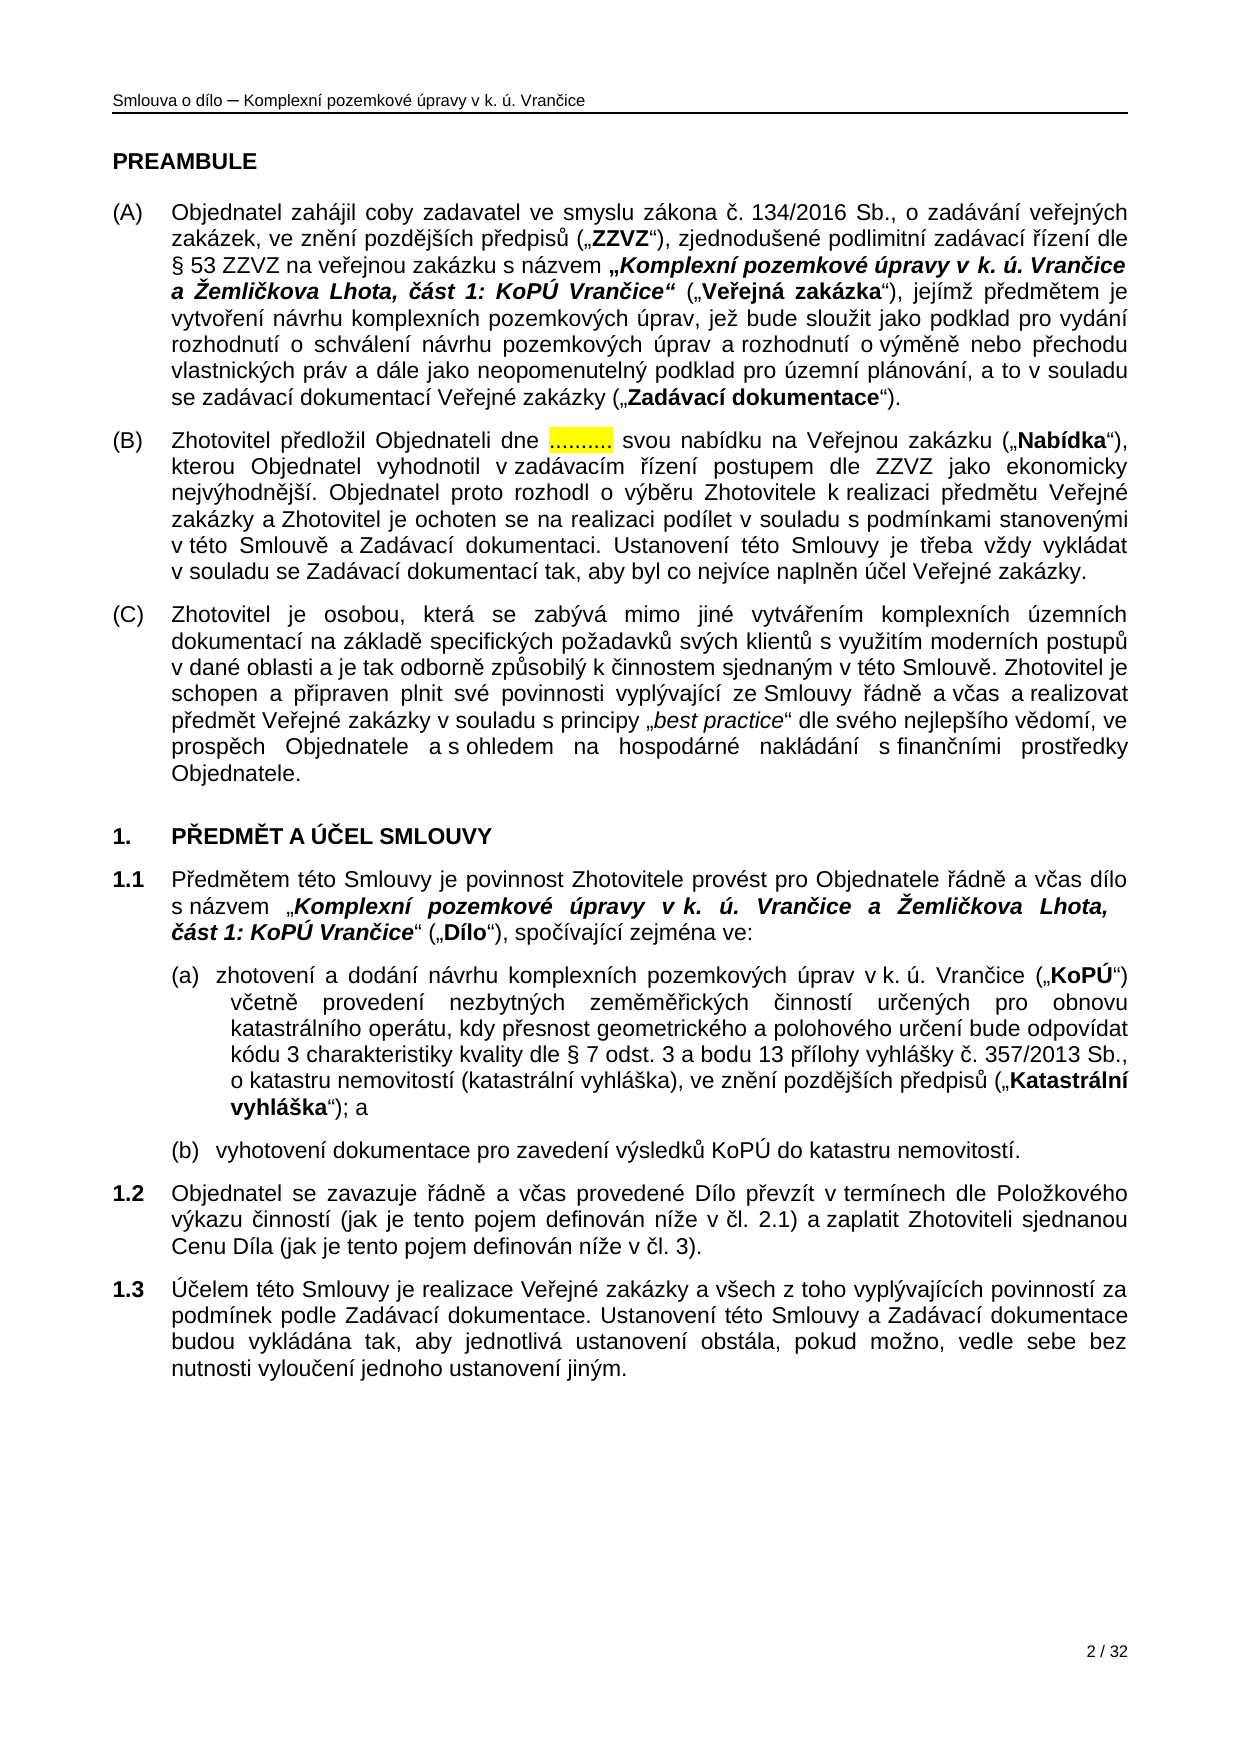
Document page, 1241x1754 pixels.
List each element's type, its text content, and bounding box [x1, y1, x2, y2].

text Předmětem této Smlouvy je povinnost Zhotovitele provést pro Objednatele řádně a včas dílo s názvem „Komplexní pozemkové úpravy v k. ú. Vrančice a Žemličkova Lhota, část 1: KoPÚ Vrančice“ („Dílo“), spočívající zejména ve: [112, 866, 1128, 945]
text Objednatel se zavazuje řádně a včas provedené Dílo převzít v termínech dle Položkového výkazu činností (jak je tento pojem definován níže v čl. 2.1) a zaplatit Zhotoviteli sjednanou Cenu Díla (jak je tento pojem definován níže v čl. 3). [112, 1180, 1128, 1259]
text Zhotovitel předložil Objednateli dne .......... svou nabídku na Veřejnou zakázku („Nabídka“), kterou Objednatel vyhodnotil v zadávacím řízení postupem dle ZZVZ jako ekonomicky nejvýhodnější. Objednatel proto rozhodl o výběru Zhotovitele k realizaci předmětu Veřejné zakázky a Zhotovitel je ochoten se na realizaci podílet v souladu s podmínkami stanovenými v této Smlouvě a Zadávací dokumentaci. Ustanovení této Smlouvy je třeba vždy vykládat v souladu se Zadávací dokumentací tak, aby byl co nejvíce naplněn účel Veřejné zakázky. [112, 427, 1128, 585]
subtitle Preambule [112, 148, 1128, 174]
text Zhotovitel je osobou, která se zabývá mimo jiné vytvářením komplexních územních dokumentací na základě specifických požadavků svých klientů s využitím moderních postupů v dané oblasti a je tak odborně způsobilý k činnostem sjednaným v této Smlouvě. Zhotovitel je schopen a připraven plnit své povinnosti vyplývající ze Smlouvy řádně a včas a realizovat předmět Veřejné zakázky v souladu s principy „best practice“ dle svého nejlepšího vědomí, ve prospěch Objednatele a s ohledem na hospodárné nakládání s finančními prostředky Objednatele. [112, 601, 1128, 786]
text Objednatel zahájil coby zadavatel ve smyslu zákona č. 134/2016 Sb., o zadávání veřejných zakázek, ve znění pozdějších předpisů („ZZVZ“), zjednodušené podlimitní zadávací řízení dle § 53 ZZVZ na veřejnou zakázku s názvem „Komplexní pozemkové úpravy v k. ú. Vrančice a Žemličkova Lhota, část 1: KoPÚ Vrančice“ („Veřejná zakázka“), jejímž předmětem je vytvoření návrhu komplexních pozemkových úprav, jež bude sloužit jako podklad pro vydání rozhodnutí o schválení návrhu pozemkových úprav a rozhodnutí o výměně nebo přechodu vlastnických práv a dále jako neopomenutelný podklad pro územní plánování, a to v souladu se zadávací dokumentací Veřejné zakázky („Zadávací dokumentace“). [112, 199, 1128, 410]
text vyhotovení dokumentace pro zavedení výsledků KoPÚ do katastru nemovitostí. [171, 1137, 1128, 1163]
text Účelem této Smlouvy je realizace Veřejné zakázky a všech z toho vyplývajících povinností za podmínek podle Zadávací dokumentace. Ustanovení této Smlouvy a Zadávací dokumentace budou vykládána tak, aby jednotlivá ustanovení obstála, pokud možno, vedle sebe bez nutnosti vyloučení jednoho ustanovení jiným. [112, 1276, 1128, 1381]
text Předmět a účel smlouvy [112, 823, 1128, 850]
text zhotovení a dodání návrhu komplexních pozemkových úprav v k. ú. Vrančice („KoPÚ“) včetně provedení nezbytných zeměměřických činností určených pro obnovu katastrálního operátu, kdy přesnost geometrického a polohového určení bude odpovídat kódu 3 charakteristiky kvality dle § 7 odst. 3 a bodu 13 přílohy vyhlášky č. 357/2013 Sb., o katastru nemovitostí (katastrální vyhláška), ve znění pozdějších předpisů („Katastrální vyhláška“); a [171, 962, 1128, 1120]
